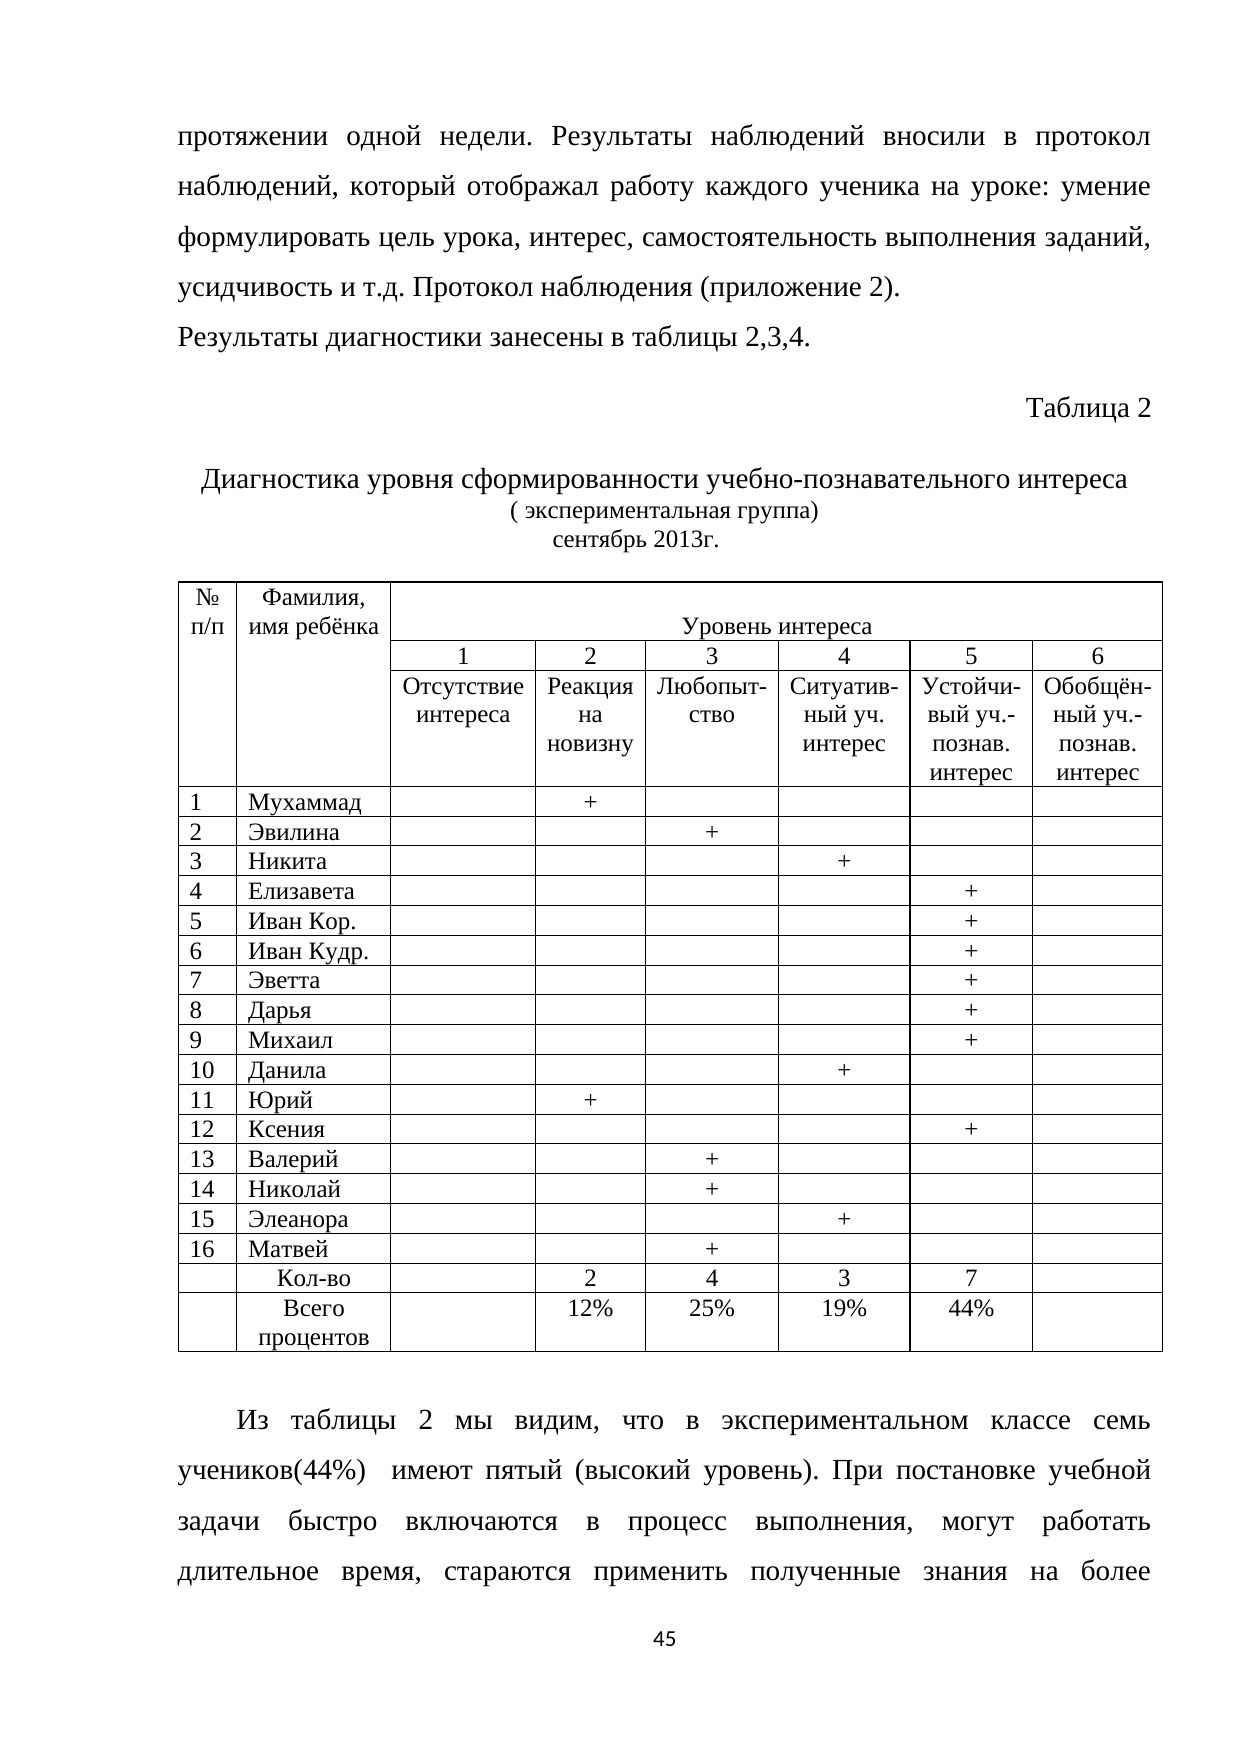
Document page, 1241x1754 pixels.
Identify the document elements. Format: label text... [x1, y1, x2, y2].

table_cell [911, 1085, 1032, 1113]
table_cell 14 [179, 1174, 236, 1203]
table_cell + [646, 1234, 778, 1262]
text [177, 118, 1152, 303]
table_cell + [779, 1204, 909, 1233]
table_cell Данила [237, 1055, 390, 1084]
table_cell + [911, 936, 1032, 964]
table_cell [911, 846, 1032, 875]
table_cell [536, 876, 645, 905]
table_cell + [779, 846, 909, 875]
table_cell [1033, 846, 1162, 875]
table_cell Устойчи-вый уч.- познав. интерес [911, 671, 1032, 786]
table_cell [391, 876, 535, 905]
table_cell Иван Кудр. [237, 936, 390, 964]
table_cell [646, 966, 778, 994]
table_header Уровень интереса [391, 583, 1162, 640]
table_cell 4 [179, 876, 236, 905]
table_cell [536, 817, 645, 845]
table_cell [1033, 1264, 1162, 1292]
table_cell [1033, 1204, 1162, 1233]
table_cell [391, 846, 535, 875]
table_cell [1033, 787, 1162, 816]
table_cell [911, 1204, 1032, 1233]
table_cell [1033, 1234, 1162, 1262]
table_cell 16 [179, 1234, 236, 1262]
table_cell [779, 817, 909, 845]
table_cell 5 [911, 641, 1032, 670]
table_cell [646, 1025, 778, 1054]
table_cell [779, 1025, 909, 1054]
table_cell Николай [237, 1174, 390, 1203]
table_cell [391, 817, 535, 845]
table_cell Михаил [237, 1025, 390, 1054]
text сентябрь 2013г. [177, 524, 1152, 553]
table_cell [779, 966, 909, 994]
table_cell 12% [536, 1293, 645, 1351]
table_cell 4 [779, 641, 909, 670]
table_cell + [646, 1174, 778, 1203]
table_cell [646, 995, 778, 1024]
table_cell [911, 787, 1032, 816]
table_cell Матвей [237, 1234, 390, 1262]
table_cell [646, 1055, 778, 1084]
table_cell [391, 1174, 535, 1203]
table_cell Обобщён-ный уч.- познав. интерес [1033, 671, 1162, 786]
table_cell [1033, 876, 1162, 905]
table_cell [391, 1025, 535, 1054]
table_cell [1033, 1025, 1162, 1054]
table_cell [536, 906, 645, 935]
table_cell [1033, 1055, 1162, 1084]
table_cell Отсутствие интереса [391, 671, 535, 786]
table_cell Ксения [237, 1115, 390, 1143]
table_cell [391, 966, 535, 994]
table_cell 7 [179, 966, 236, 994]
table_cell [779, 906, 909, 935]
table_cell + [911, 1115, 1032, 1143]
table_cell [391, 1204, 535, 1233]
table_cell 3 [646, 641, 778, 670]
table_cell [1033, 1115, 1162, 1143]
table_cell Эвилина [237, 817, 390, 845]
table_cell [536, 936, 645, 964]
table_header Фамилия, имя ребёнка [237, 583, 390, 786]
text Диагностика уровня сформированности учебно-познавательного интереса [177, 462, 1152, 495]
table_cell + [646, 817, 778, 845]
table_cell [1033, 936, 1162, 964]
table_cell [536, 1174, 645, 1203]
table_cell [391, 906, 535, 935]
text Таблица 2 [177, 391, 1152, 424]
table_cell [646, 846, 778, 875]
table_cell [779, 1115, 909, 1143]
table_cell 2 [536, 641, 645, 670]
table_cell 2 [179, 817, 236, 845]
table_cell 1 [179, 787, 236, 816]
table_cell 1 [391, 641, 535, 670]
table_cell Реакция на новизну [536, 671, 645, 786]
table_cell [391, 995, 535, 1024]
table_cell 2 [536, 1264, 645, 1292]
table_cell [911, 1174, 1032, 1203]
table_cell Юрий [237, 1085, 390, 1113]
table_cell Дарья [237, 995, 390, 1024]
table_cell + [911, 906, 1032, 935]
table_cell [179, 1293, 236, 1351]
table_cell [646, 1115, 778, 1143]
table_cell [646, 787, 778, 816]
table_cell 12 [179, 1115, 236, 1143]
table_cell 3 [779, 1264, 909, 1292]
table_cell [1033, 817, 1162, 845]
table_cell + [911, 966, 1032, 994]
table_cell Элеанора [237, 1204, 390, 1233]
table_cell [1033, 1174, 1162, 1203]
table_cell 9 [179, 1025, 236, 1054]
table_cell [1033, 1293, 1162, 1351]
table_cell [779, 787, 909, 816]
table_cell [1033, 906, 1162, 935]
table_cell Кол-во [237, 1264, 390, 1292]
table_cell 3 [179, 846, 236, 875]
table_cell [536, 995, 645, 1024]
table_cell 15 [179, 1204, 236, 1233]
table_cell [536, 1115, 645, 1143]
table_cell 6 [179, 936, 236, 964]
table_cell [536, 1234, 645, 1262]
table_cell [1033, 1144, 1162, 1173]
table_cell [536, 966, 645, 994]
table_cell 6 [1033, 641, 1162, 670]
table_cell [536, 1144, 645, 1173]
table_cell [646, 936, 778, 964]
table_header № п/п [179, 583, 236, 786]
table_cell [536, 846, 645, 875]
table_cell 13 [179, 1144, 236, 1173]
table_cell 11 [179, 1085, 236, 1113]
table_cell [391, 1293, 535, 1351]
table_cell [391, 1085, 535, 1113]
table_cell [391, 1234, 535, 1262]
table_cell 25% [646, 1293, 778, 1351]
table_cell [779, 936, 909, 964]
table_cell + [536, 1085, 645, 1113]
table_cell [1033, 1085, 1162, 1113]
table_cell + [779, 1055, 909, 1084]
table_cell [536, 1204, 645, 1233]
table_cell [911, 1234, 1032, 1262]
table_cell [391, 1055, 535, 1084]
table_cell [779, 1085, 909, 1113]
table_cell [911, 817, 1032, 845]
text Результаты диагностики занесены в таблицы 2,3,4. [177, 319, 1152, 353]
table_cell [646, 876, 778, 905]
table_cell 4 [646, 1264, 778, 1292]
table_cell [779, 1174, 909, 1203]
table_cell [779, 876, 909, 905]
table_cell [536, 1025, 645, 1054]
table_cell Валерий [237, 1144, 390, 1173]
table_cell 8 [179, 995, 236, 1024]
table_cell 5 [179, 906, 236, 935]
table_cell [391, 787, 535, 816]
table_cell Эветта [237, 966, 390, 994]
table_cell 19% [779, 1293, 909, 1351]
table_cell Никита [237, 846, 390, 875]
table_cell [391, 1144, 535, 1173]
table_cell [391, 936, 535, 964]
table_cell [911, 1144, 1032, 1173]
table_cell 7 [911, 1264, 1032, 1292]
table_cell Мухаммад [237, 787, 390, 816]
table_cell [779, 1234, 909, 1262]
table_cell + [536, 787, 645, 816]
table_cell [779, 995, 909, 1024]
table_cell Иван Кор. [237, 906, 390, 935]
table_cell [1033, 966, 1162, 994]
table_cell + [646, 1144, 778, 1173]
table_cell + [911, 876, 1032, 905]
table_cell 44% [911, 1293, 1032, 1351]
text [177, 1402, 1152, 1587]
table_cell + [911, 995, 1032, 1024]
table_cell [179, 1264, 236, 1292]
table_cell + [911, 1025, 1032, 1054]
table_cell [391, 1264, 535, 1292]
text ( экспериментальная группа) [177, 495, 1152, 524]
table_cell Любопыт-ство [646, 671, 778, 786]
table_cell [646, 1204, 778, 1233]
table_cell [911, 1055, 1032, 1084]
table_cell Всего процентов [237, 1293, 390, 1351]
table_cell [536, 1055, 645, 1084]
table_cell [646, 906, 778, 935]
table_cell 10 [179, 1055, 236, 1084]
table_cell [1033, 995, 1162, 1024]
table_cell Елизавета [237, 876, 390, 905]
table_cell [646, 1085, 778, 1113]
table_cell [779, 1144, 909, 1173]
table_cell [391, 1115, 535, 1143]
table_cell Ситуатив-ный уч. интерес [779, 671, 909, 786]
